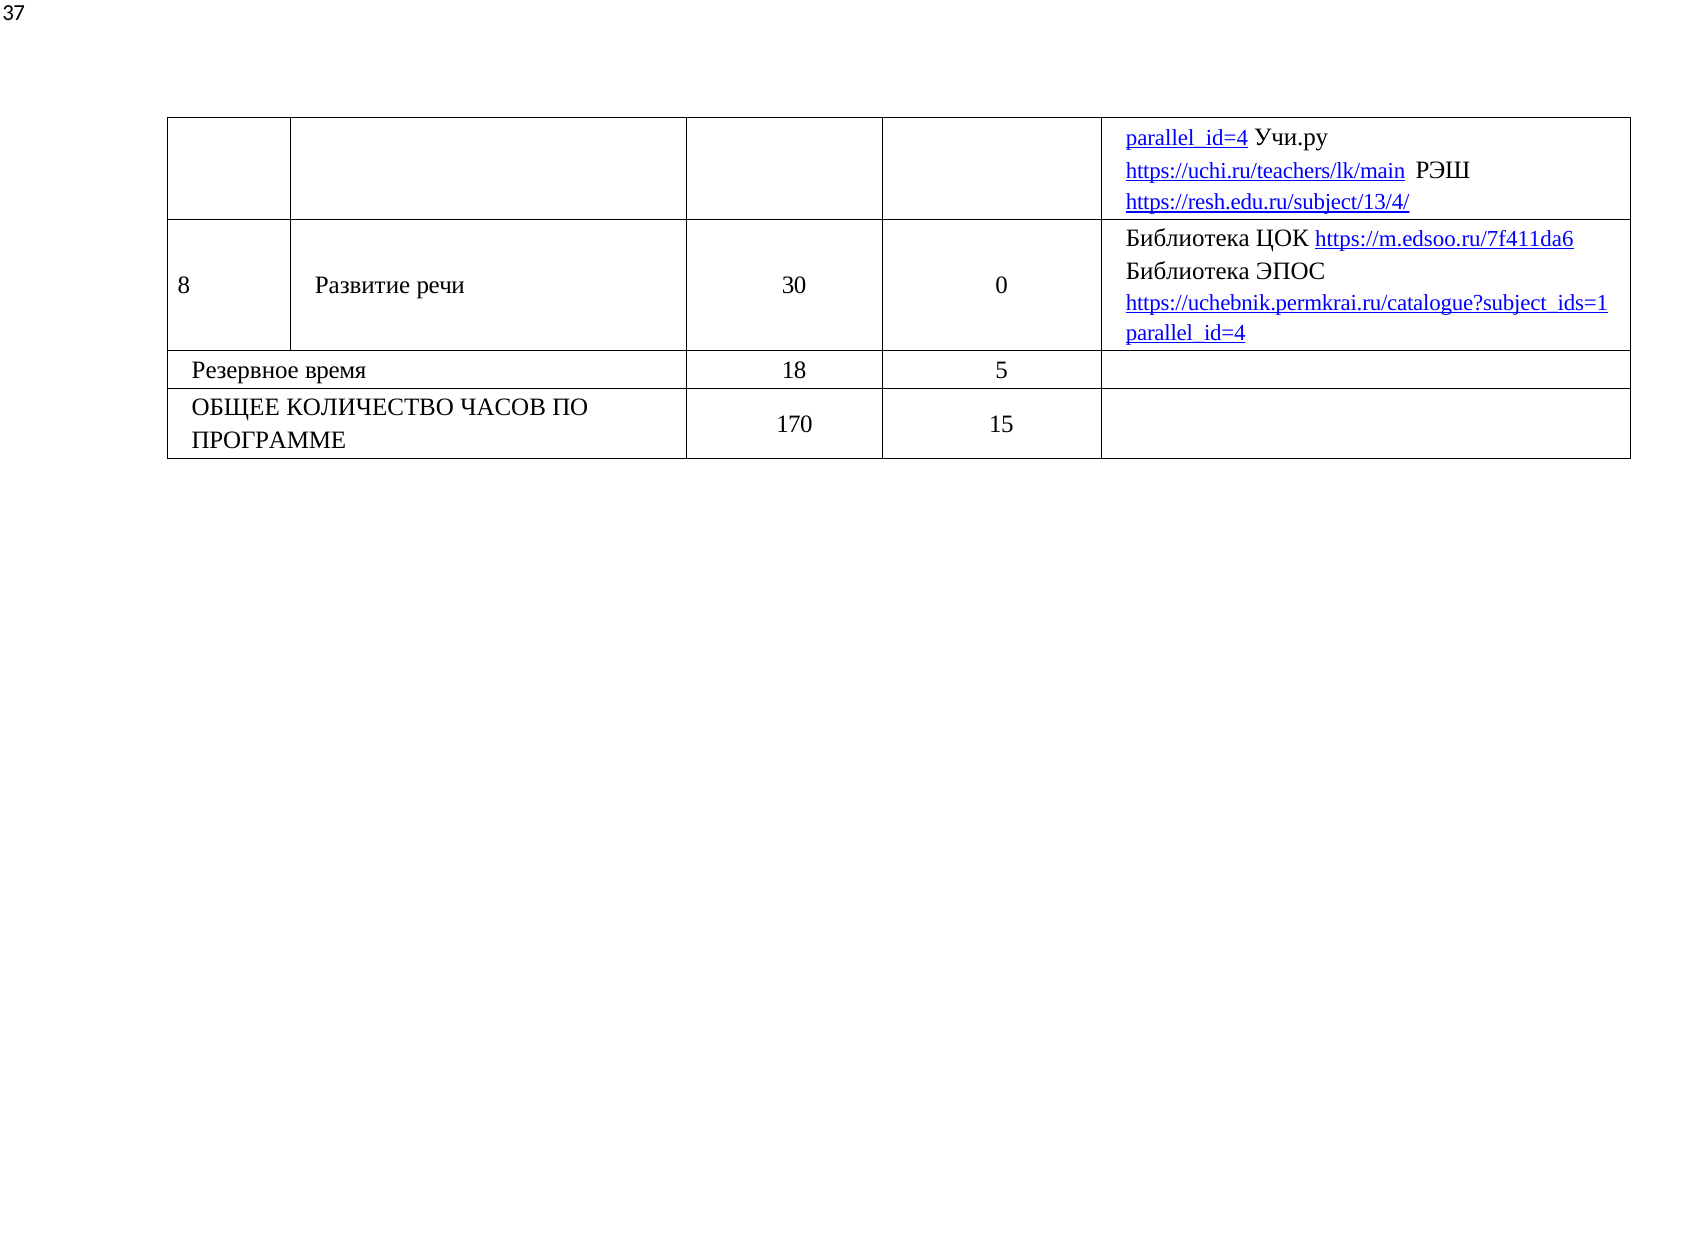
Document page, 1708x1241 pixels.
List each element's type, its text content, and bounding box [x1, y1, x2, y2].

table_cell 0 [883, 220, 1101, 350]
table_cell [1102, 351, 1630, 388]
table_cell 8 [168, 220, 290, 350]
table_header [291, 118, 686, 218]
table_cell Библиотека ЦОК https://m.edsoo.ru/7f411da6 Библиотека ЭПОС https://uchebnik.permkrai.ru/catalogue?subject_ids=1 parallel_id=4 [1102, 220, 1630, 350]
table_header [687, 118, 882, 218]
table_header [883, 118, 1101, 218]
table_cell [1102, 389, 1630, 458]
table_cell 5 [883, 351, 1101, 388]
table_cell 15 [883, 389, 1101, 458]
table_cell 18 [687, 351, 882, 388]
table_cell Развитие речи [291, 220, 686, 350]
table_header [168, 118, 290, 218]
table_cell Резервное время [168, 351, 686, 388]
table_cell 30 [687, 220, 882, 350]
table_header parallel_id=4 Учи.ру https://uchi.ru/teachers/lk/main РЭШ https://resh.edu.ru/subject/13/4/ [1102, 118, 1630, 218]
table_cell 170 [687, 389, 882, 458]
table_cell ОБЩЕЕ КОЛИЧЕСТВО ЧАСОВ ПО ПРОГРАММЕ [168, 389, 686, 458]
